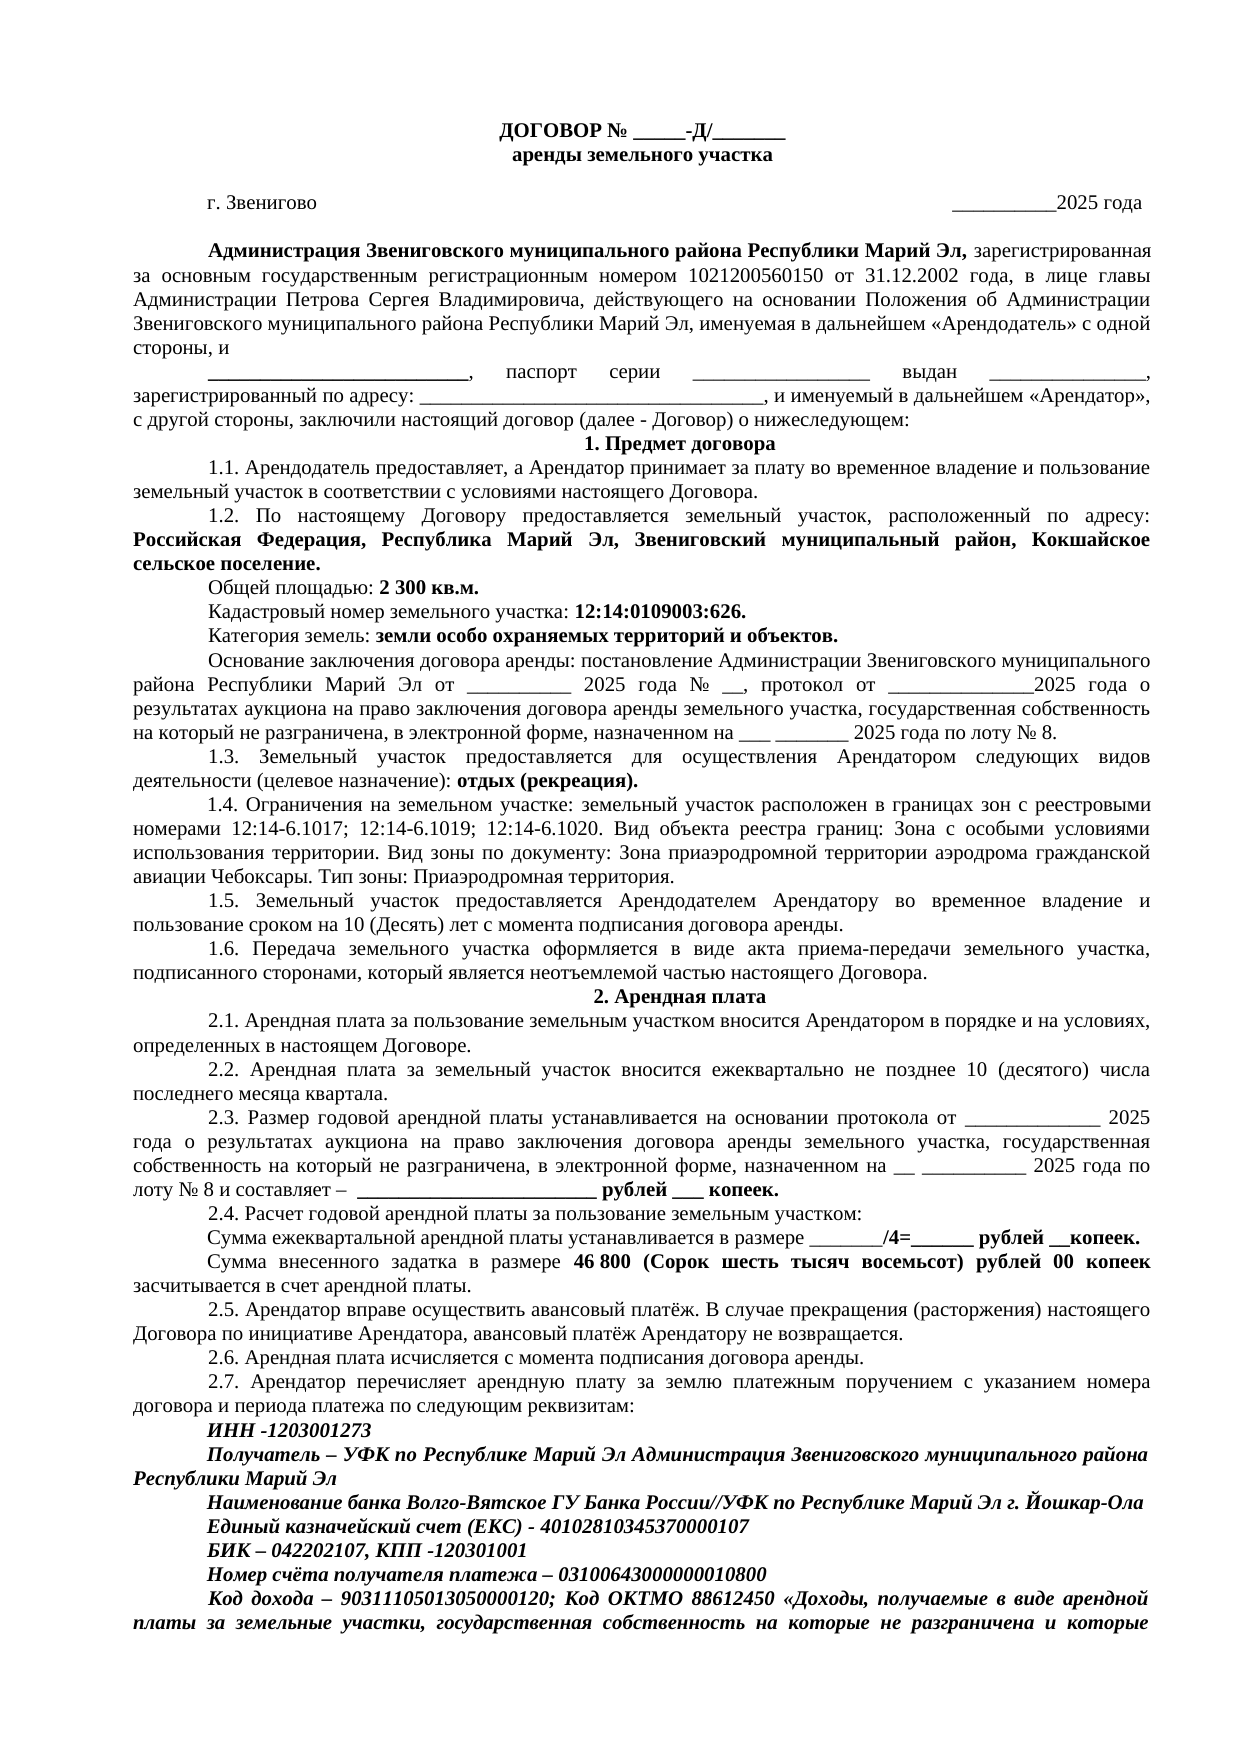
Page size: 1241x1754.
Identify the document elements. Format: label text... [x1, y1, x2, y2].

text 1.6. Передача земельного участка оформляется в виде акта приема-передачи земельного участка, подписанного сторонами, который является неотъемлемой частью настоящего Договора. [133, 936, 1152, 984]
text Сумма ежеквартальной арендной платы устанавливается в размере _______/4=______ рублей __копеек. [133, 1225, 1152, 1249]
text 2.3. Размер годовой арендной платы устанавливается на основании протокола от _____________ 2025 года о результатах аукциона на право заключения договора аренды земельного участка, государственная собственность на который не разграничена, в электронной форме, назначенном на __ __________ 2025 года по лоту № 8 и составляет – _______________________ рублей ___ копеек. [133, 1105, 1152, 1201]
text 1.3. Земельный участок предоставляется для осуществления Арендатором следующих видов деятельности (целевое назначение): отдых (рекреация). [133, 744, 1152, 792]
text 2.6. Арендная плата исчисляется с момента подписания договора аренды. [133, 1345, 1152, 1369]
text Наименование банка Волго-Вятское ГУ Банка России//УФК по Республике Марий Эл г. Йошкар-Ола [133, 1490, 1152, 1514]
text 2.5. Арендатор вправе осуществить авансовый платёж. В случае прекращения (расторжения) настоящего Договора по инициативе Арендатора, авансовый платёж Арендатору не возвращается. [133, 1297, 1152, 1345]
text Кадастровый номер земельного участка: 12:14:0109003:626. [133, 599, 1152, 623]
text 1.1. Арендодатель предоставляет, а Арендатор принимает за плату во временное владение и пользование земельный участок в соответствии с условиями настоящего Договора. [133, 455, 1152, 503]
text 1.5. Земельный участок предоставляется Арендодателем Арендатору во временное владение и пользование сроком на 10 (Десять) лет с момента подписания договора аренды. [133, 888, 1152, 936]
text 2. Арендная плата [133, 984, 1152, 1008]
text Категория земель: земли особо охраняемых территорий и объектов. [133, 623, 1152, 647]
text Единый казначейский счет (ЕКС) - 40102810345370000107 [133, 1514, 1152, 1538]
text БИК – 042202107, КПП -120301001 [133, 1538, 1152, 1562]
text г. Звенигово __________2025 года [133, 190, 1152, 214]
text 1. Предмет договора [133, 431, 1152, 455]
text Получатель – УФК по Республике Марий Эл Администрация Звениговского муниципального района Республики Марий Эл [133, 1442, 1152, 1490]
text аренды земельного участка [133, 142, 1152, 166]
text Общей площадью: 2 300 кв.м. [133, 575, 1152, 599]
text Сумма внесенного задатка в размере 46 800 (Сорок шесть тысяч восемьсот) рублей 00 копеек засчитывается в счет арендной платы. [133, 1249, 1152, 1297]
text Администрация Звениговского муниципального района Республики Марий Эл, зарегистрированная за основным государственным регистрационным номером 1021200560150 от 31.12.2002 года, в лице главы Администрации Петрова Сергея Владимировича, действующего на основании Положения об Администрации Звениговского муниципального района Республики Марий Эл, именуемая в дальнейшем «Арендодатель» с одной стороны, и [133, 238, 1152, 359]
text 1.4. Ограничения на земельном участке: земельный участок расположен в границах зон с реестровыми номерами 12:14-6.1017; 12:14-6.1019; 12:14-6.1020. Вид объекта реестра границ: Зона с особыми условиями использования территории. Вид зоны по документу: Зона приаэродромной территории аэродрома гражданской авиации Чебоксары. Тип зоны: Приаэродромная территория. [133, 792, 1152, 888]
text 2.7. Арендатор перечисляет арендную плату за землю платежным поручением с указанием номера договора и периода платежа по следующим реквизитам: [133, 1369, 1152, 1417]
text 1.2. По настоящему Договору предоставляется земельный участок, расположенный по адресу: Российская Федерация, Республика Марий Эл, Звениговский муниципальный район, Кокшайское сельское поселение. [133, 503, 1152, 575]
text 2.1. Арендная плата за пользование земельным участком вносится Арендатором в порядке и на условиях, определенных в настоящем Договоре. [133, 1008, 1152, 1057]
text 2.4. Расчет годовой арендной платы за пользование земельным участком: [133, 1201, 1152, 1225]
text Номер счёта получателя платежа – 03100643000000010800 [133, 1562, 1152, 1586]
text ИНН -1203001273 [133, 1417, 1152, 1442]
text Основание заключения договора аренды: постановление Администрации Звениговского муниципального района Республики Марий Эл от __________ 2025 года № __, протокол от ______________2025 года о результатах аукциона на право заключения договора аренды земельного участка, государственная собственность на который не разграничена, в электронной форме, назначенном на ___ _______ 2025 года по лоту № 8. [133, 647, 1152, 744]
text ДОГОВОР № _____-Д/_______ [133, 118, 1152, 142]
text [133, 1586, 1152, 1634]
text 2.2. Арендная плата за земельный участок вносится ежеквартально не позднее 10 (десятого) числа последнего месяца квартала. [133, 1057, 1152, 1105]
text _________________________, паспорт серии _________________ выдан _______________, зарегистрированный по адресу: _________________________________, и именуемый в дальнейшем «Арендатор», с другой стороны, заключили настоящий договор (далее - Договор) о нижеследующем: [133, 359, 1152, 431]
